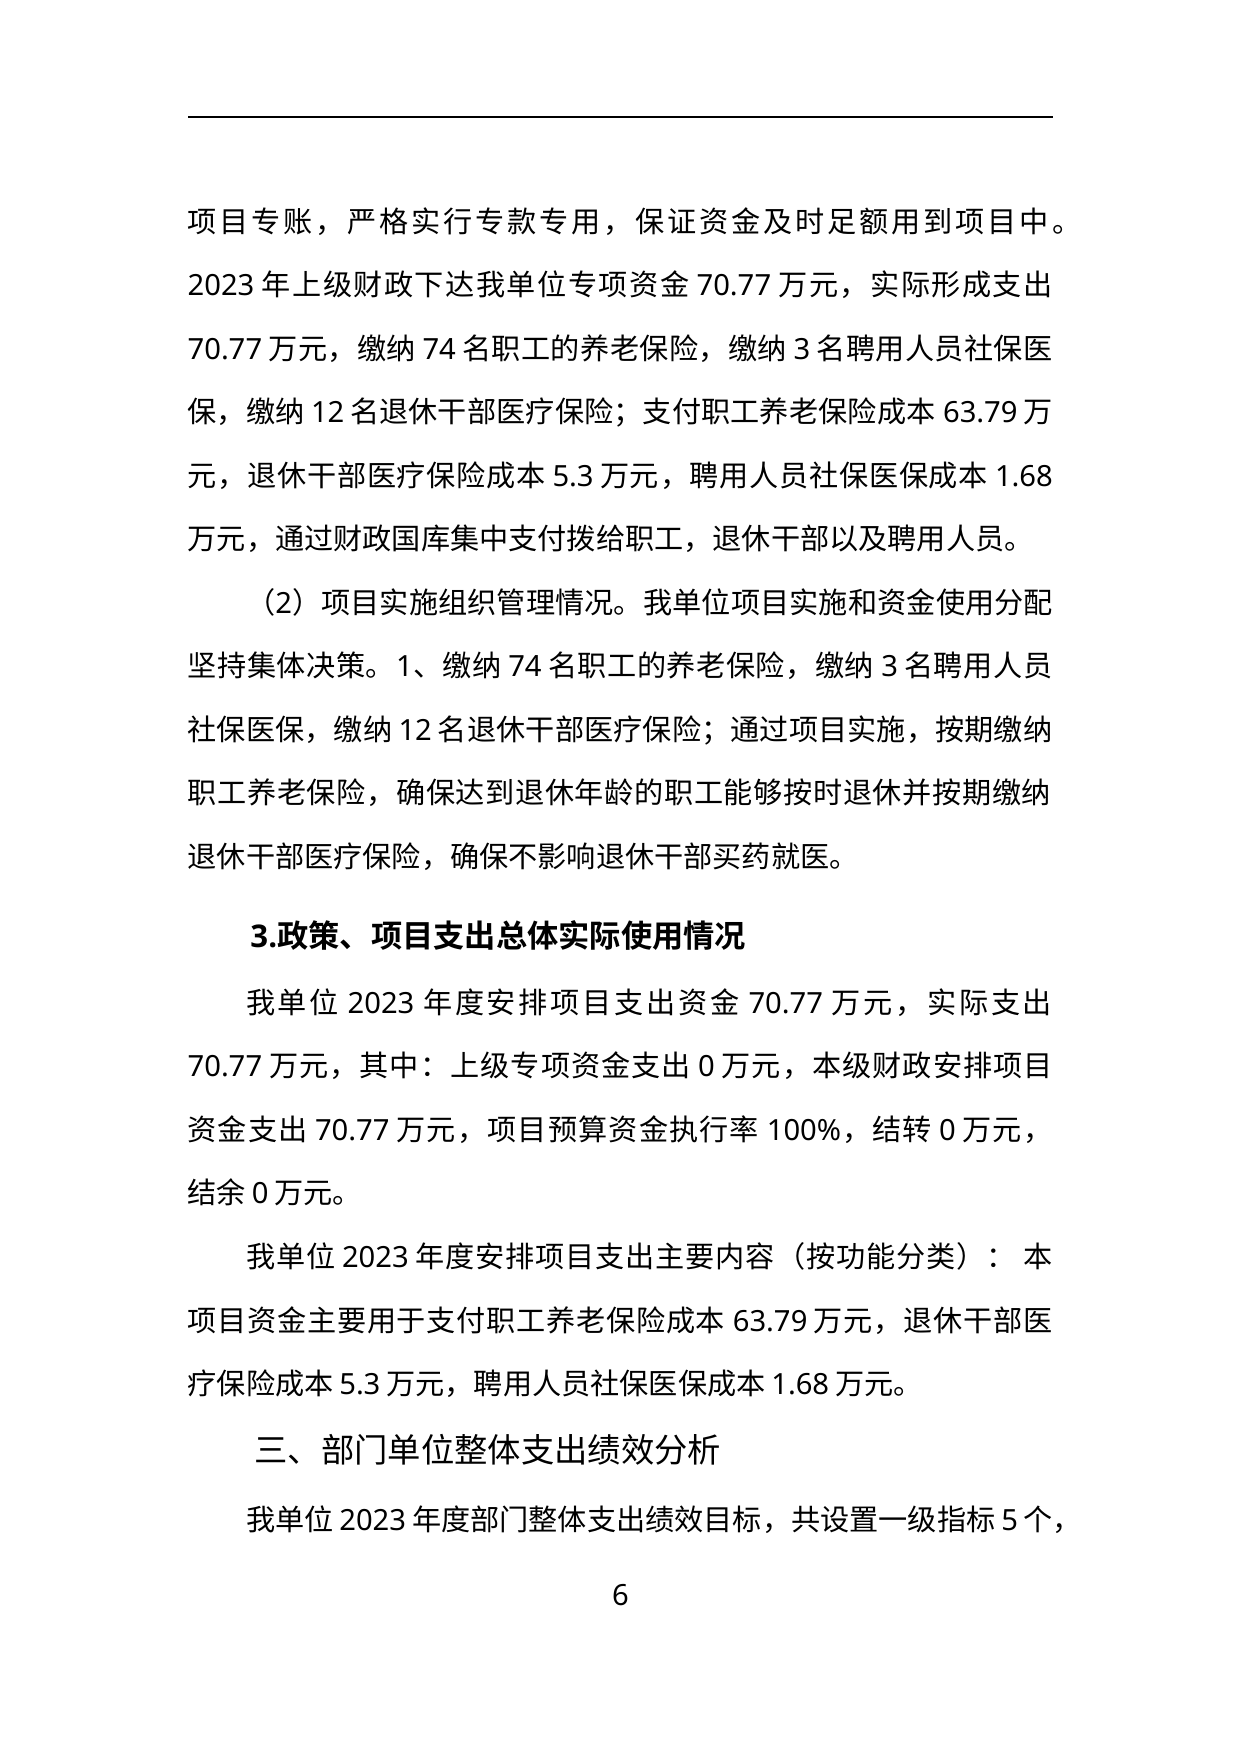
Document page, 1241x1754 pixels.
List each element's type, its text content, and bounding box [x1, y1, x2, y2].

subtitle 三、部门单位整体支出绩效分析 [187, 1424, 1053, 1472]
text 我单位2023年度安排项目支出资金70.77万元，实际支出70.77万元，其中：上级专项资金支出0万元，本级财政安排项目资金支出70.77万元，项目预算资金执行率100%，结转0万元，结余0万元。 [187, 979, 1053, 1212]
subtitle 3.政策、项目支出总体实际使用情况 [187, 911, 1053, 957]
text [187, 1497, 1053, 1539]
text （2）项目实施组织管理情况。我单位项目实施和资金使用分配坚持集体决策。1、缴纳74名职工的养老保险，缴纳3名聘用人员社保医保，缴纳12名退休干部医疗保险；通过项目实施，按期缴纳职工养老保险，确保达到退休年龄的职工能够按时退休并按期缴纳退休干部医疗保险，确保不影响退休干部买药就医。 [187, 579, 1053, 876]
text 我单位2023年度安排项目支出主要内容（按功能分类）： 本项目资金主要用于支付职工养老保险成本63.79万元，退休干部医疗保险成本5.3万元，聘用人员社保医保成本1.68万元。 [187, 1234, 1053, 1403]
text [187, 198, 1053, 558]
